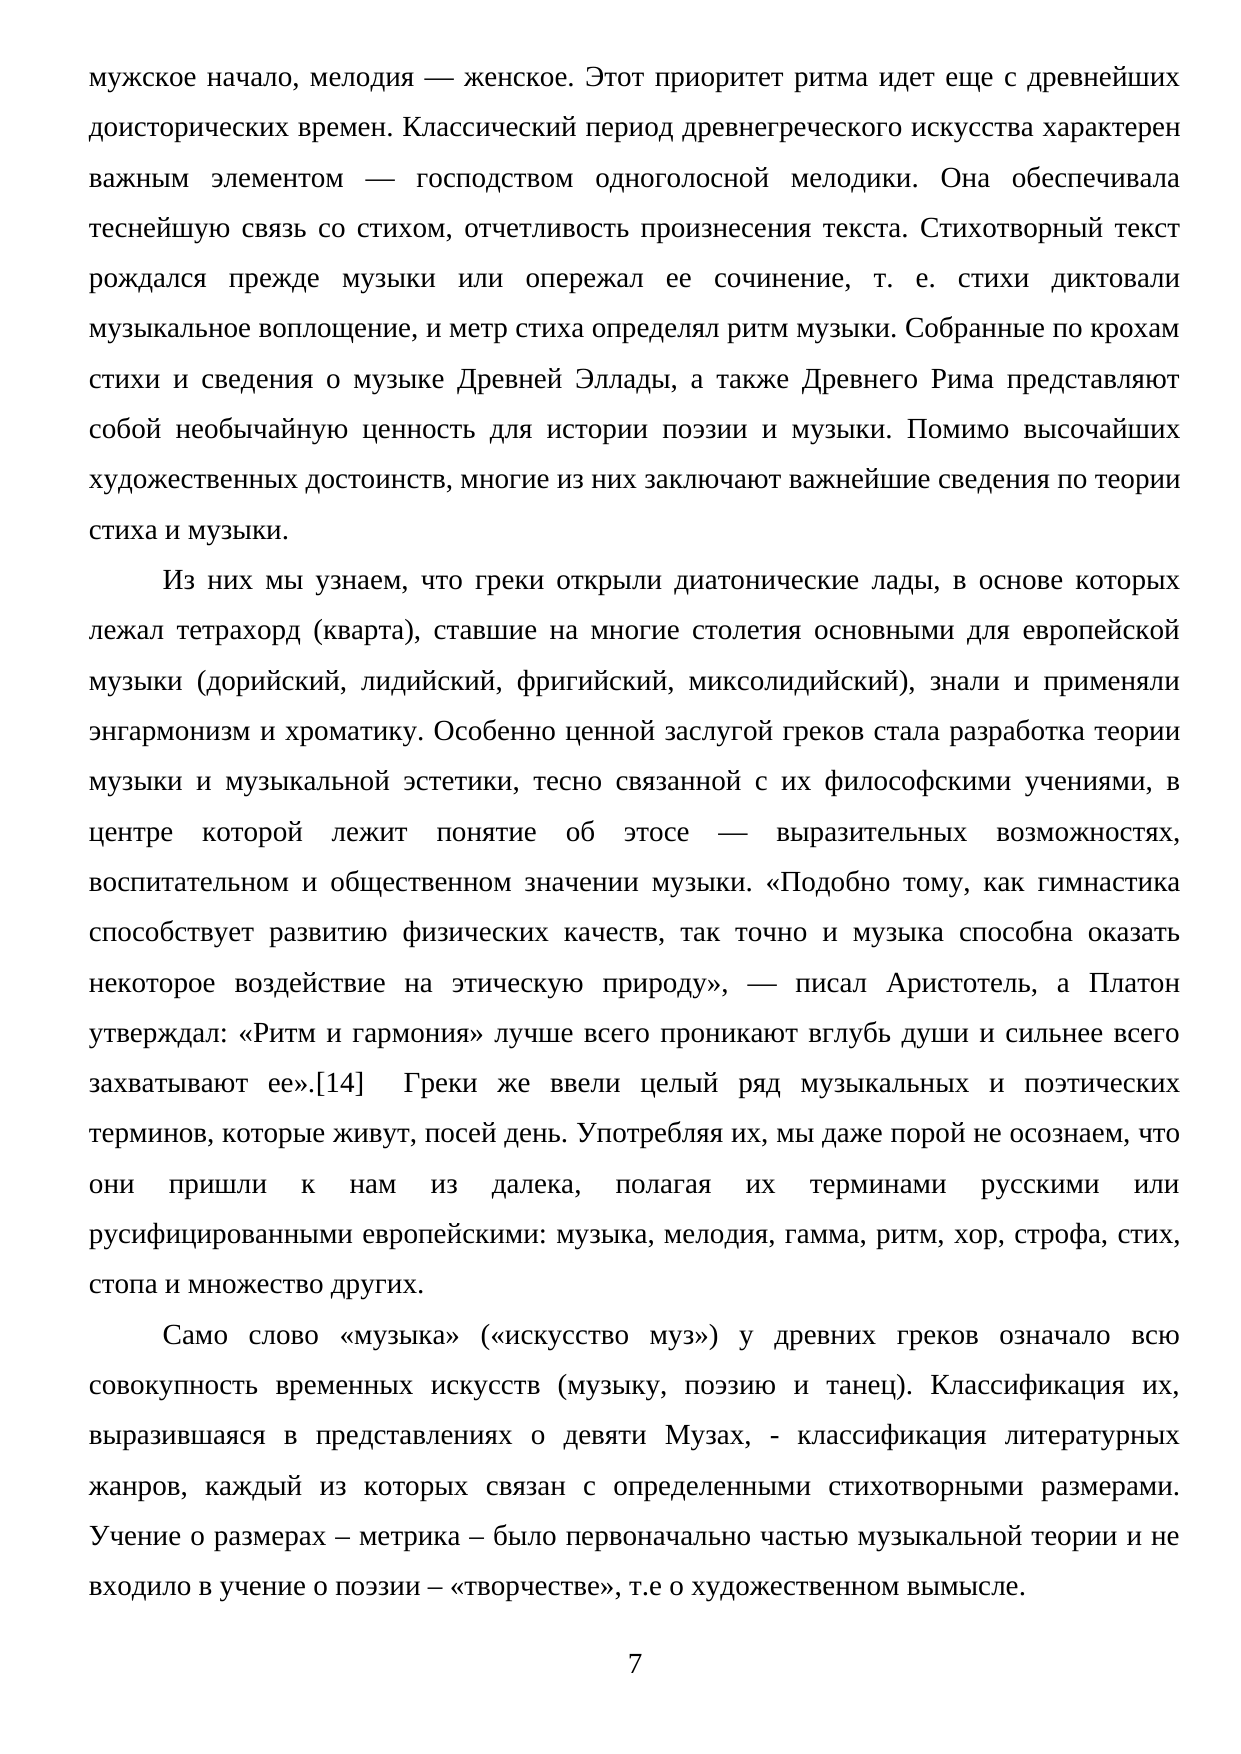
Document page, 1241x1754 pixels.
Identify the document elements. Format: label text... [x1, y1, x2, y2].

text Из них мы узнаем, что греки открыли диатонические лады, в основе которых лежал тетрахорд (кварта), ставшие на многие столетия основными для европейской музыки (дорийский, лидийский, фригийский, миксолидийский), знали и применяли энгармонизм и хроматику. Особенно ценной заслугой греков стала разработка теории музыки и музыкальной эстетики, тесно связанной с их философскими учениями, в центре которой лежит понятие об этосе — выразительных возможностях, воспитательном и общественном значении музыки. «Подобно тому, как гимнастика способствует развитию физических качеств, так точно и музыка способна оказать некоторое воздействие на этическую природу», — писал Аристотель, а Платон утверждал: «Ритм и гармония» лучше всего проникают вглубь души и сильнее всего захватывают ее».[14] Греки же ввели целый ряд музыкальных и поэтических терминов, которые живут, посей день. Употребляя их, мы даже порой не осознаем, что они пришли к нам из далека, полагая их терминами русскими или русифицированными европейскими: музыка, мелодия, гамма, ритм, хор, строфа, стих, стопа и множество других. [89, 562, 1181, 1300]
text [89, 59, 1181, 545]
text Само слово «музыка» («искусство муз») у древних греков означало всю совокупность временных искусств (музыку, поэзию и танец). Классификация их, выразившаяся в представлениях о девяти Музах, - классификация литературных жанров, каждый из которых связан с определенными стихотворными размерами. Учение о размерах – метрика – было первоначально частью музыкальной теории и не входило в учение о поэзии – «творчестве», т.е о художественном вымысле. [89, 1317, 1181, 1602]
